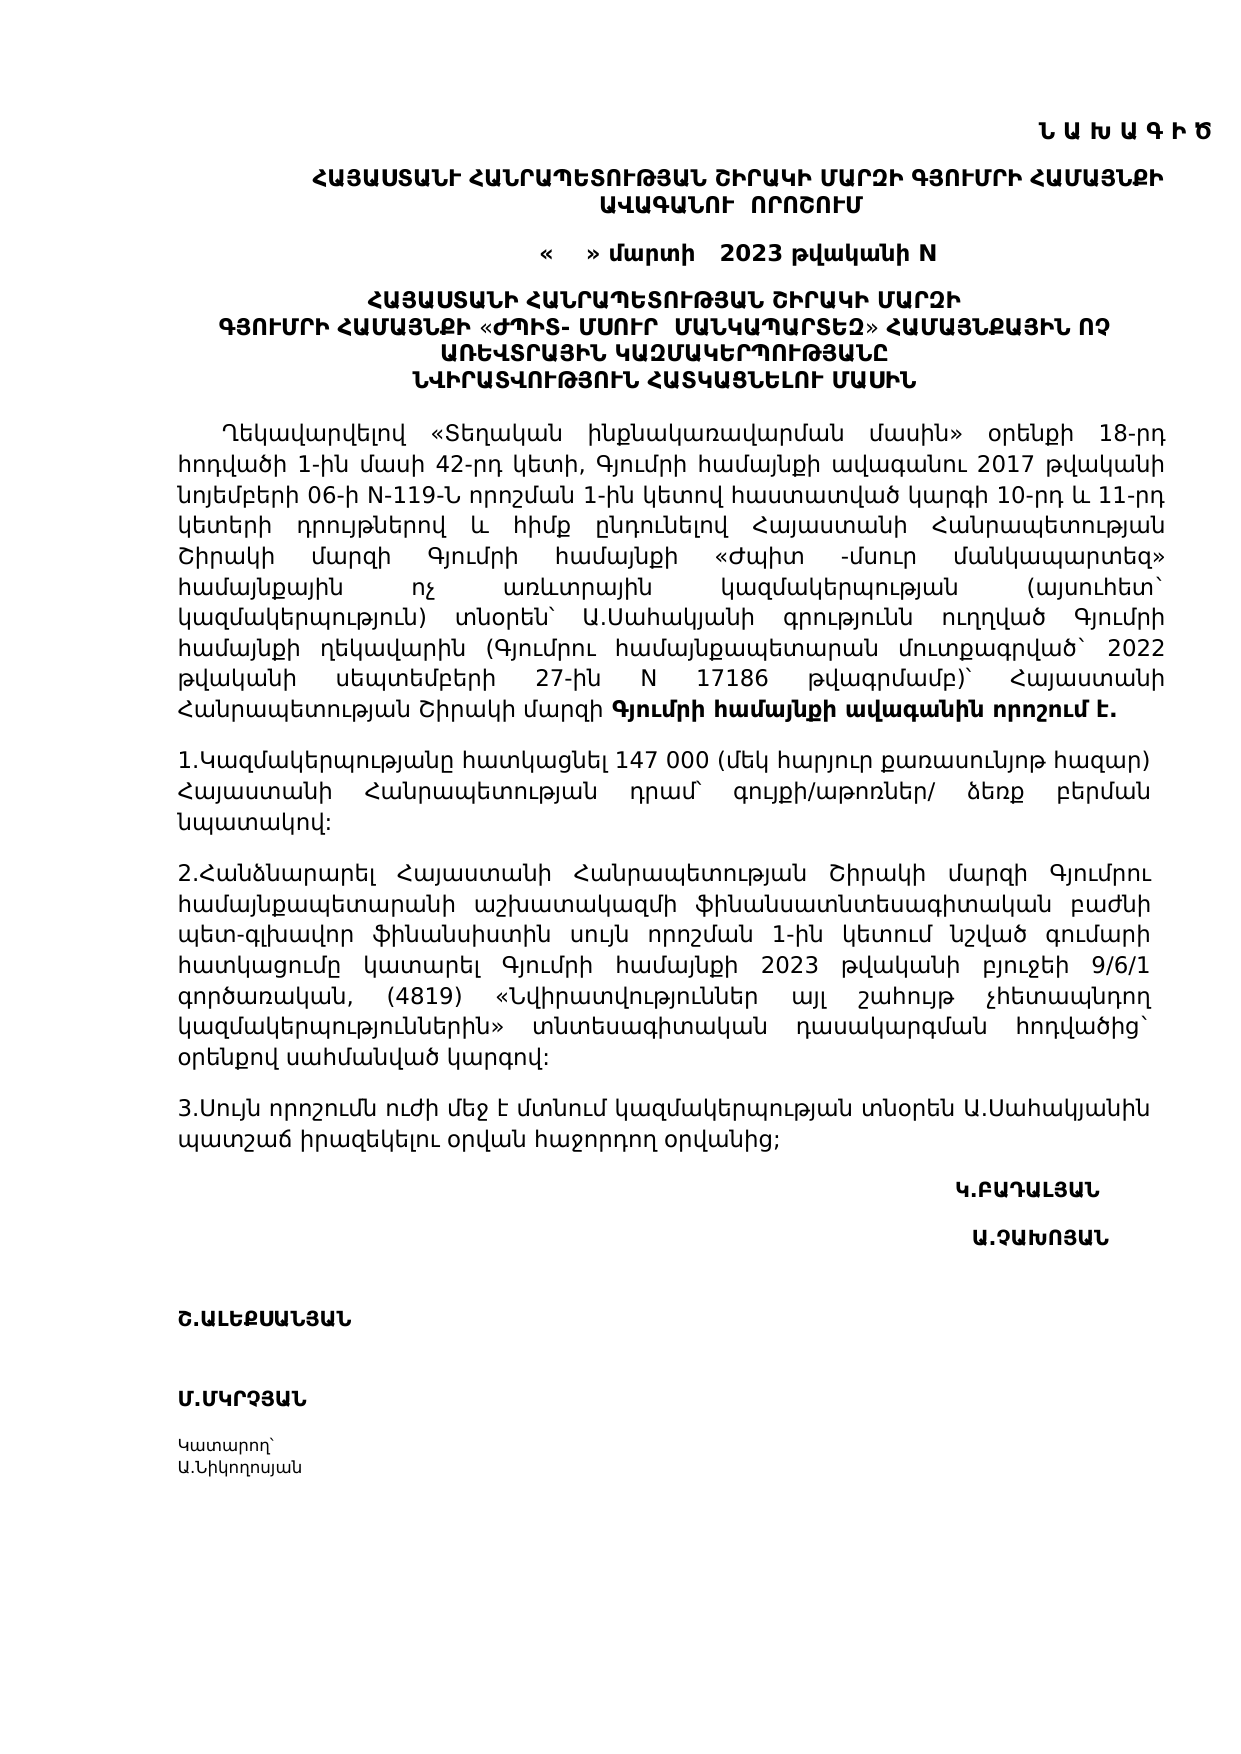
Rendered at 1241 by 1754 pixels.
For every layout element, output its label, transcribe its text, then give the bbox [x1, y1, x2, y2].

text ԳՅՈՒՄՐԻ ՀԱՄԱՅՆՔԻ «ԺՊԻՏ- ՄՍՈՒՐ ՄԱՆԿԱՊԱՐՏԵԶ» ՀԱՄԱՅՆՔԱՅԻՆ ՈՉ ԱՌԵՎՏՐԱՅԻՆ ԿԱԶՄԱԿԵՐՊՈՒԹՅԱՆԸ [177, 314, 1152, 367]
text Շ.ԱԼԵՔՍԱՆՅԱՆ [177, 1275, 1152, 1331]
text Կատարող՝ Ա.Նիկողոսյան [177, 1435, 1152, 1477]
text ՆՎԻՐԱՏՎՈՒԹՅՈՒՆ ՀԱՏԿԱՑՆԵԼՈՒ ՄԱՍԻՆ [177, 367, 1152, 394]
text 1.Կազմակերպությանը հատկացնել 147 000 (մեկ հարյուր քառասունյոթ հազար) Հայաստանի Հանրապետության դրամ՝ գույքի/աթոռներ/ ձեռք բերման նպատակով: [177, 748, 1152, 836]
text 2.Հանձնարարել Հայաստանի Հանրապետության Շիրակի մարզի Գյումրու համայնքապետարանի աշխատակազմի ֆինանսատնտեսագիտական բաժնի պետ-գլխավոր ֆինանսիստին սույն որոշման 1-ին կետում նշված գումարի հատկացումը կատարել Գյումրի համայնքի 2023 թվականի բյուջեի 9/6/1 գործառական, (4819) «Նվիրատվություններ այլ շահույթ չհետապնդող կազմակերպություններին» տնտեսագիտական դասակարգման հոդվածից` օրենքով սահմանված կարգով: [177, 860, 1152, 1071]
text ՀԱՅԱՍՏԱՆՒ ՀԱՆՐԱՊԵՏՈՒԹՅԱՆ ՇԻՐԱԿԻ ՄԱՐԶԻ ԳՅՈՒՄՐԻ ՀԱՄԱՅՆՔԻ ԱՎԱԳԱՆՈՒ ՈՐՈՇՈՒՄ [222, 166, 1240, 219]
text Մ.ՄԿՐՉՅԱՆ [177, 1355, 1152, 1411]
text ՀԱՅԱՍՏԱՆԻ ՀԱՆՐԱՊԵՏՈՒԹՅԱՆ ՇԻՐԱԿԻ ՄԱՐԶԻ [177, 287, 1152, 314]
text Ա.ՉԱԽՈՅԱՆ [177, 1226, 1152, 1251]
text Ղեկավարվելով «Տեղական ինքնակառավարման մասին» օրենքի 18-րդ հոդվածի 1-ին մասի 42-րդ կետի, Գյումրի համայնքի ավագանու 2017 թվականի նոյեմբերի 06-ի N-119-Ն որոշման 1-ին կետով հաստատված կարգի 10-րդ և 11-րդ կետերի դրույթներով և հիմք ընդունելով Հայաստանի Հանրապետության Շիրակի մարզի Գյումրի համայնքի «Ժպիտ -մսուր մանկապարտեզ» համայնքային ոչ առևտրային կազմակերպության (այսուհետ` կազմակերպություն) տնօրեն՝ Ա.Սահակյանի գրությունն ուղղված Գյումրի համայնքի ղեկավարին (Գյումրու համայնքապետարան մուտքագրված` 2022 թվականի սեպտեմբերի 27-ին N 17186 թվագրմամբ)՝ Հայաստանի Հանրապետության Շիրակի մարզի Գյումրի համայնքի ավագանին որոշում է. [177, 421, 1166, 723]
text Ն Ա Խ Ա Գ Ի Ծ [177, 118, 1240, 145]
text Կ.ԲԱԴԱԼՅԱՆ [177, 1178, 1152, 1202]
text 3.Սույն որոշումն ուժի մեջ է մտնում կազմակերպության տնօրեն Ա.Սահակյանին պատշաճ իրազեկելու օրվան հաջորդող օրվանից; [177, 1096, 1152, 1153]
text « » մարտի 2023 թվականի N [222, 240, 1240, 266]
